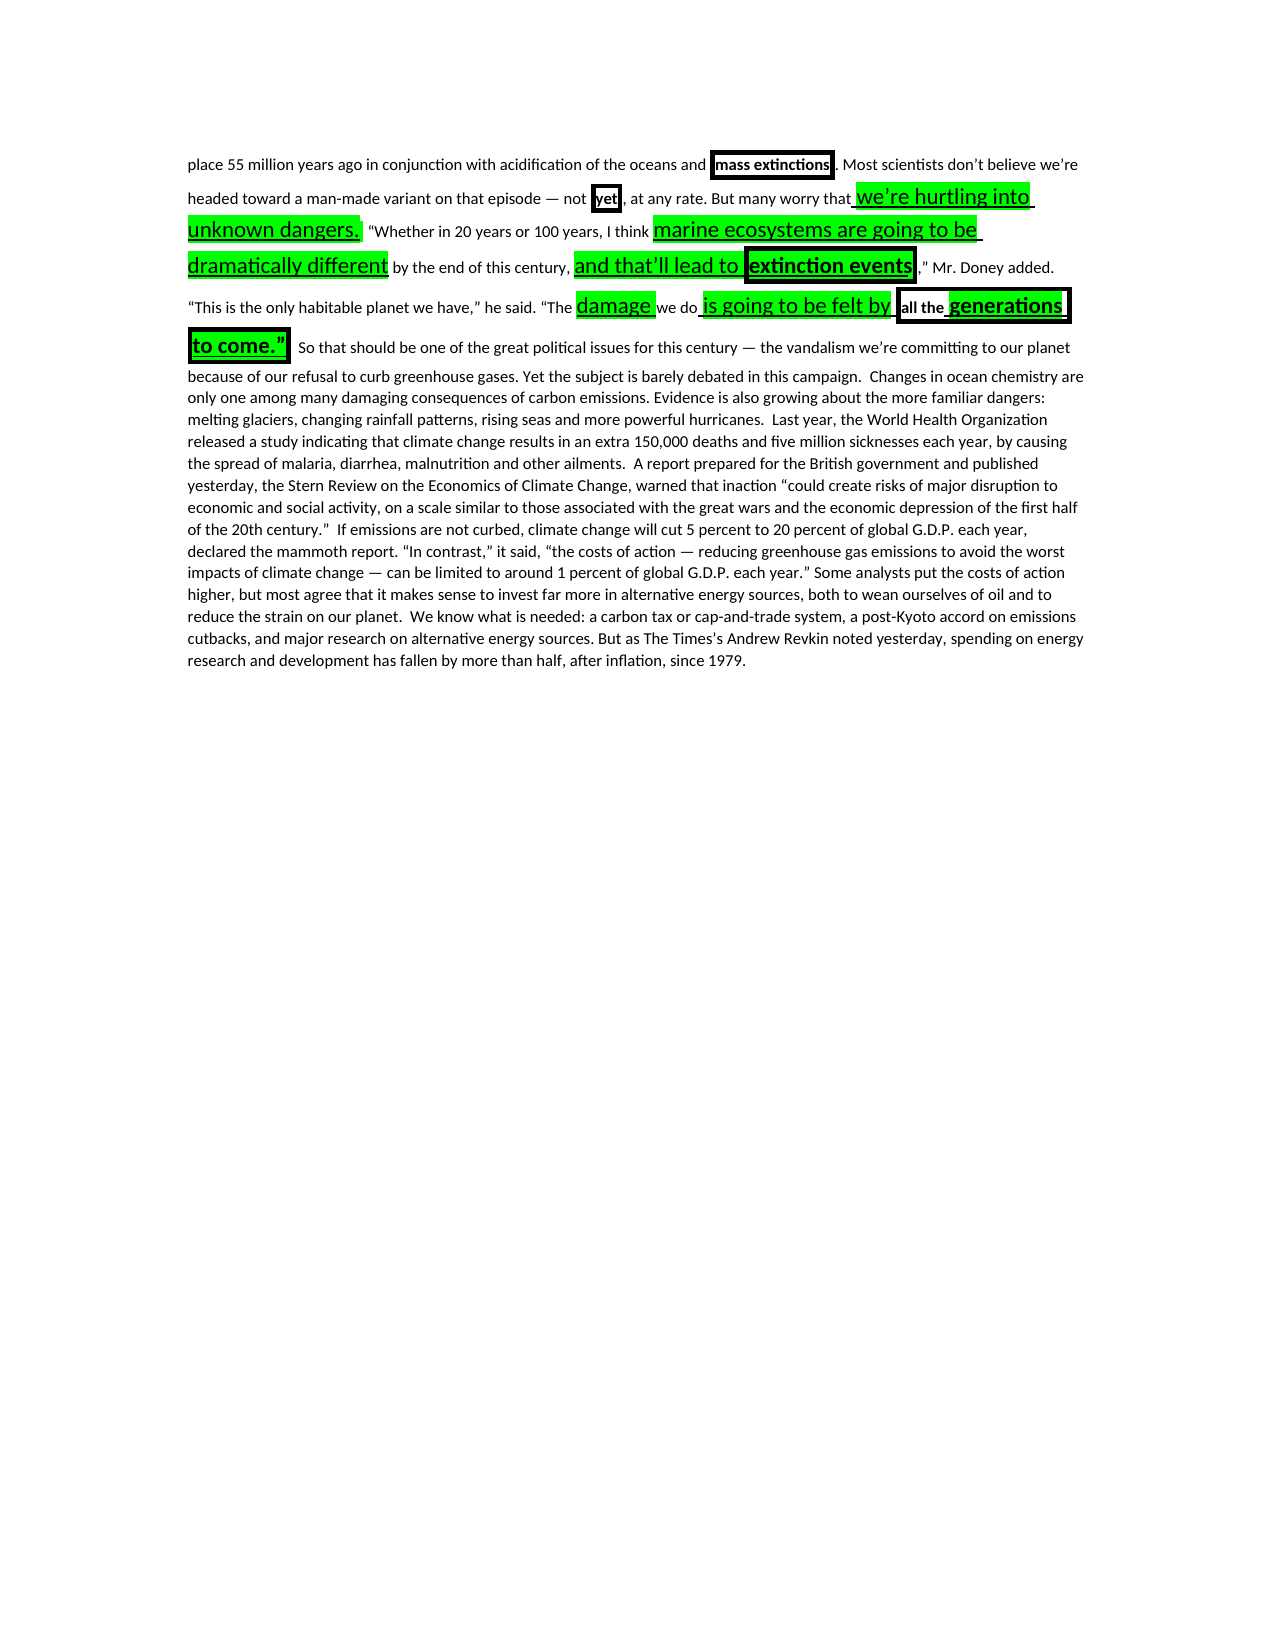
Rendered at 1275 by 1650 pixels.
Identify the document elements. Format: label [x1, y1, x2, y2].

text [187, 150, 1087, 671]
